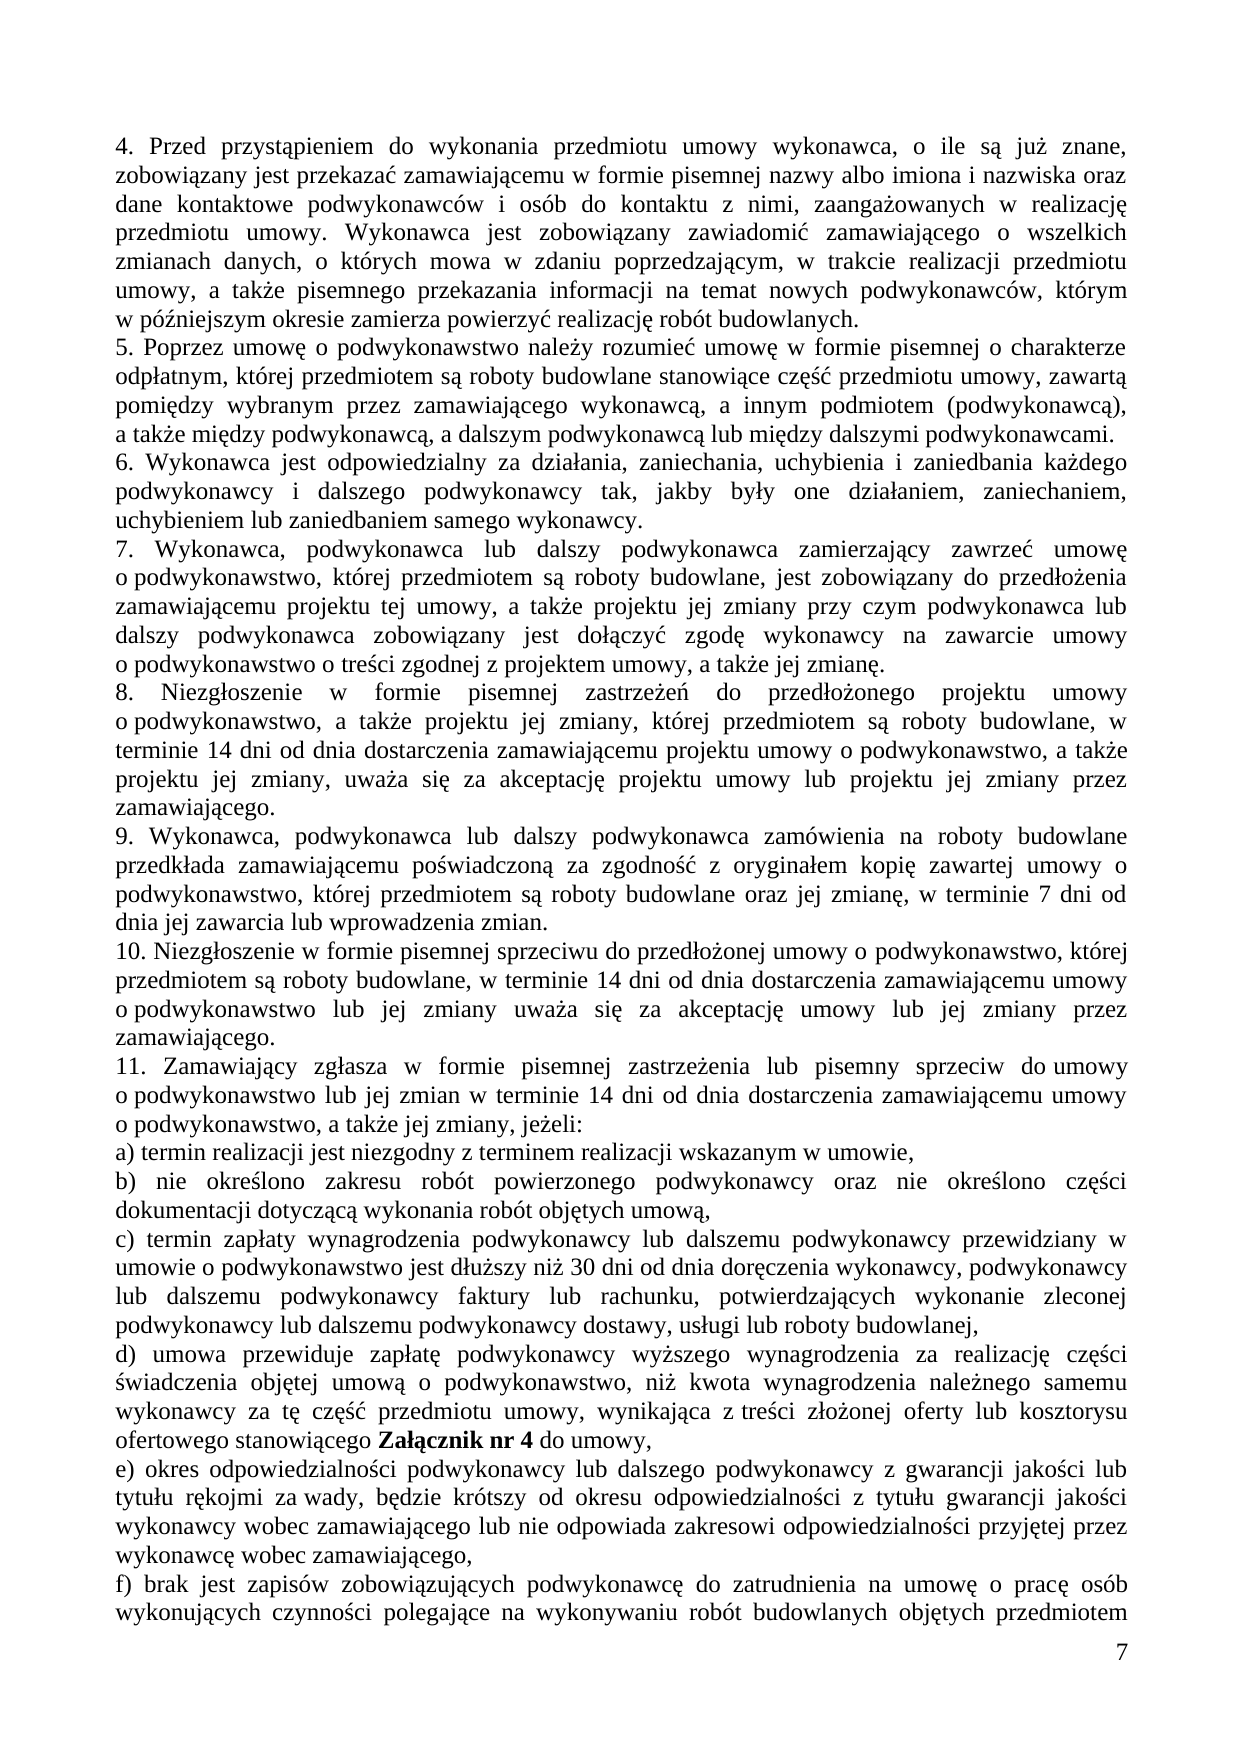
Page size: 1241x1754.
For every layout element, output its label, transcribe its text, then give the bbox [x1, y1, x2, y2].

text 8. Niezgłoszenie w formie pisemnej zastrzeżeń do przedłożonego projektu umowy o podwykonawstwo, a także projektu jej zmiany, której przedmiotem są roboty budowlane, w terminie 14 dni od dnia dostarczenia zamawiającemu projektu umowy o podwykonawstwo, a także projektu jej zmiany, uważa się za akceptację projektu umowy lub projektu jej zmiany przez zamawiającego. [115, 677, 1128, 821]
text b) nie określono zakresu robót powierzonego podwykonawcy oraz nie określono części dokumentacji dotyczącą wykonania robót objętych umową, [115, 1166, 1128, 1224]
text 10. Niezgłoszenie w formie pisemnej sprzeciwu do przedłożonej umowy o podwykonawstwo, której przedmiotem są roboty budowlane, w terminie 14 dni od dnia dostarczenia zamawiającemu umowy o podwykonawstwo lub jej zmiany uważa się za akceptację umowy lub jej zmiany przez zamawiającego. [115, 936, 1128, 1051]
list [115, 1569, 1128, 1626]
text a) termin realizacji jest niezgodny z terminem realizacji wskazanym w umowie, [115, 1137, 1128, 1166]
text 7. Wykonawca, podwykonawca lub dalszy podwykonawca zamierzający zawrzeć umowę o podwykonawstwo, której przedmiotem są roboty budowlane, jest zobowiązany do przedłożenia zamawiającemu projektu tej umowy, a także projektu jej zmiany przy czym podwykonawca lub dalszy podwykonawca zobowiązany jest dołączyć zgodę wykonawcy na zawarcie umowy o podwykonawstwo o treści zgodnej z projektem umowy, a także jej zmianę. [115, 534, 1128, 677]
text 6. Wykonawca jest odpowiedzialny za działania, zaniechania, uchybienia i zaniedbania każdego podwykonawcy i dalszego podwykonawcy tak, jakby były one działaniem, zaniechaniem, uchybieniem lub zaniedbaniem samego wykonawcy. [115, 447, 1128, 534]
text 9. Wykonawca, podwykonawca lub dalszy podwykonawca zamówienia na roboty budowlane przedkłada zamawiającemu poświadczoną za zgodność z oryginałem kopię zawartej umowy o podwykonawstwo, której przedmiotem są roboty budowlane oraz jej zmianę, w terminie 7 dni od dnia jej zawarcia lub wprowadzenia zmian. [115, 821, 1128, 936]
text 4. Przed przystąpieniem do wykonania przedmiotu umowy wykonawca, o ile są już znane, zobowiązany jest przekazać zamawiającemu w formie pisemnej nazwy albo imiona i nazwiska oraz dane kontaktowe podwykonawców i osób do kontaktu z nimi, zaangażowanych w realizację przedmiotu umowy. Wykonawca jest zobowiązany zawiadomić zamawiającego o wszelkich zmianach danych, o których mowa w zdaniu poprzedzającym, w trakcie realizacji przedmiotu umowy, a także pisemnego przekazania informacji na temat nowych podwykonawców, którym w późniejszym okresie zamierza powierzyć realizację robót budowlanych. [115, 131, 1128, 332]
text e) okres odpowiedzialności podwykonawcy lub dalszego podwykonawcy z gwarancji jakości lub tytułu rękojmi za wady, będzie krótszy od okresu odpowiedzialności z tytułu gwarancji jakości wykonawcy wobec zamawiającego lub nie odpowiada zakresowi odpowiedzialności przyjętej przez wykonawcę wobec zamawiającego, [115, 1454, 1128, 1569]
text 11. Zamawiający zgłasza w formie pisemnej zastrzeżenia lub pisemny sprzeciw do umowy o podwykonawstwo lub jej zmian w terminie 14 dni od dnia dostarczenia zamawiającemu umowy o podwykonawstwo, a także jej zmiany, jeżeli: [115, 1051, 1128, 1137]
text c) termin zapłaty wynagrodzenia podwykonawcy lub dalszemu podwykonawcy przewidziany w umowie o podwykonawstwo jest dłuższy niż 30 dni od dnia doręczenia wykonawcy, podwykonawcy lub dalszemu podwykonawcy faktury lub rachunku, potwierdzających wykonanie zleconej podwykonawcy lub dalszemu podwykonawcy dostawy, usługi lub roboty budowlanej, [115, 1224, 1128, 1339]
text d) umowa przewiduje zapłatę podwykonawcy wyższego wynagrodzenia za realizację części świadczenia objętej umową o podwykonawstwo, niż kwota wynagrodzenia należnego samemu wykonawcy za tę część przedmiotu umowy, wynikająca z treści złożonej oferty lub kosztorysu ofertowego stanowiącego Załącznik nr 4 do umowy, [115, 1339, 1128, 1454]
text 5. Poprzez umowę o podwykonawstwo należy rozumieć umowę w formie pisemnej o charakterze odpłatnym, której przedmiotem są roboty budowlane stanowiące część przedmiotu umowy, zawartą pomiędzy wybranym przez zamawiającego wykonawcą, a innym podmiotem (podwykonawcą), a także między podwykonawcą, a dalszym podwykonawcą lub między dalszymi podwykonawcami. [115, 332, 1128, 447]
